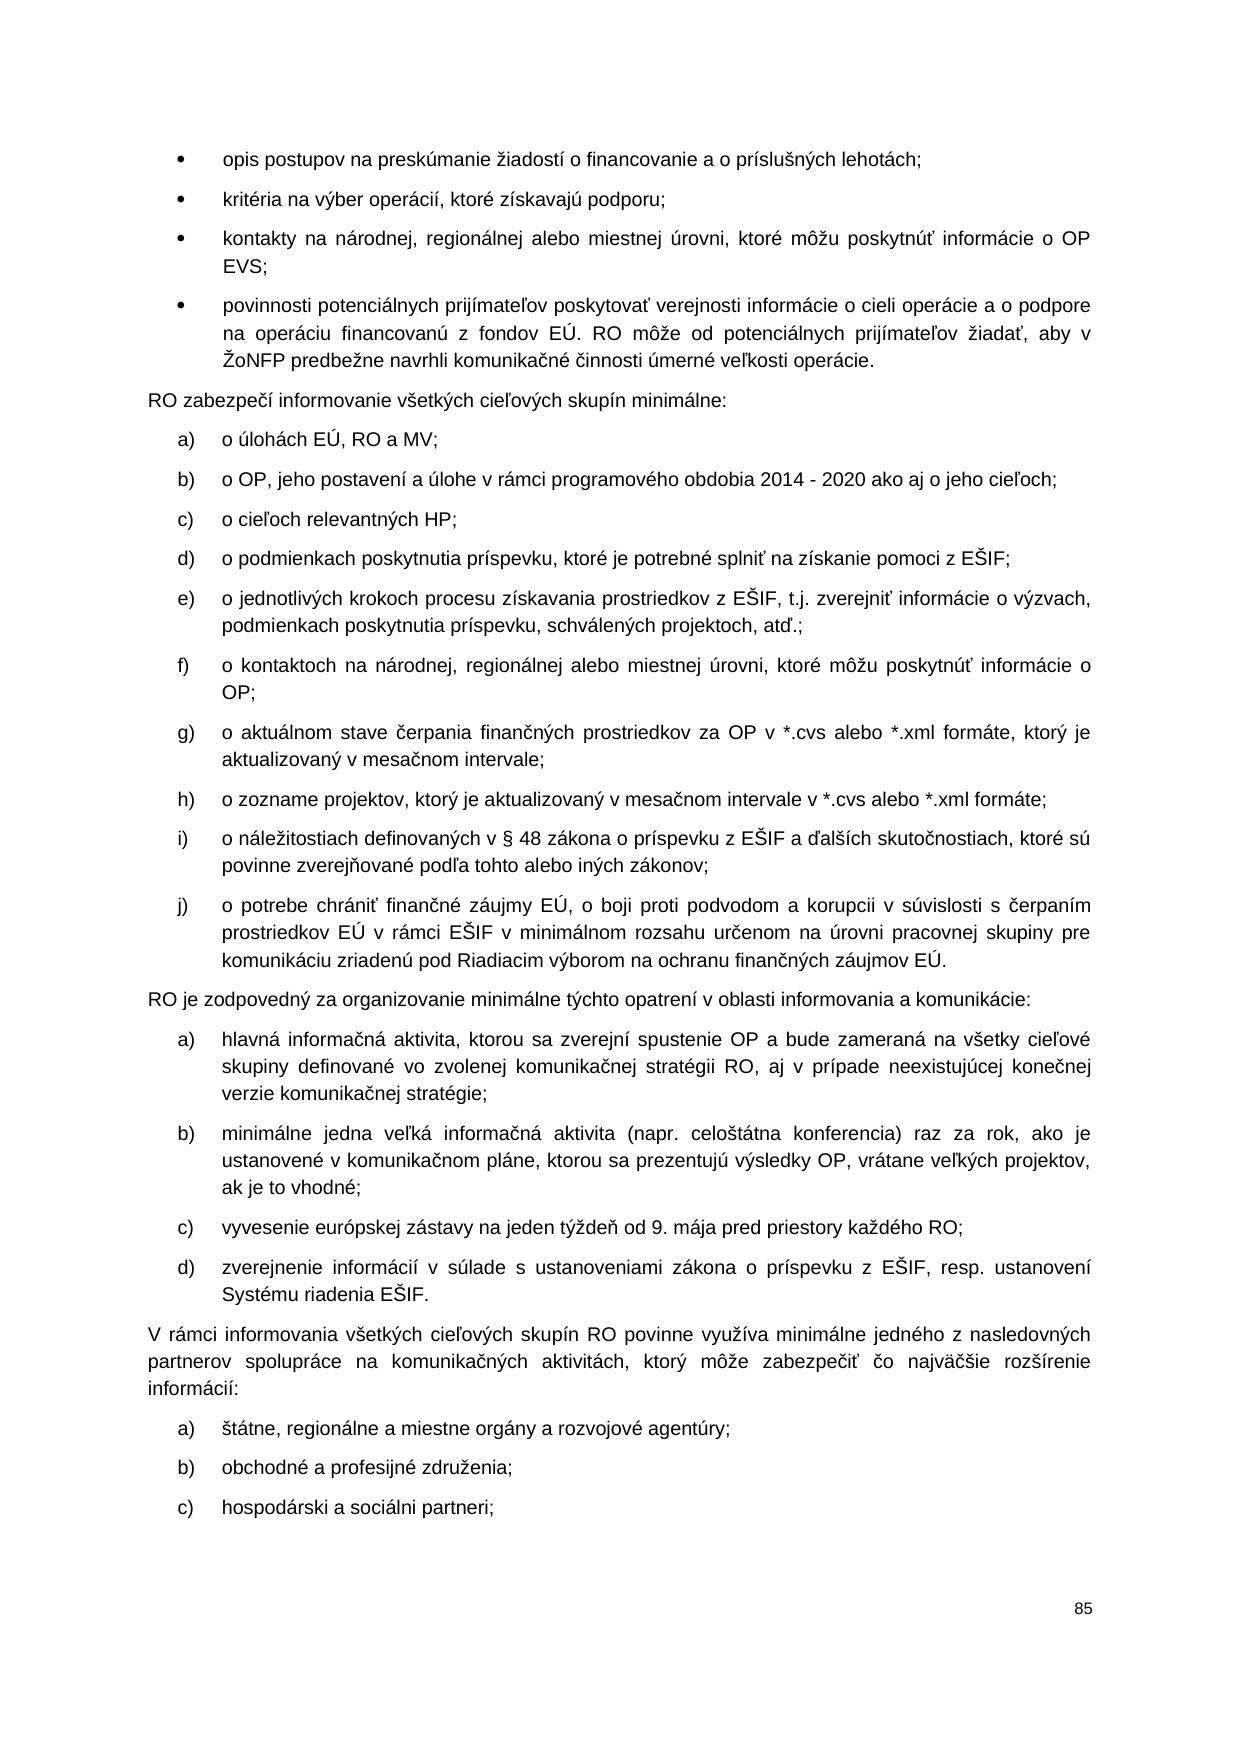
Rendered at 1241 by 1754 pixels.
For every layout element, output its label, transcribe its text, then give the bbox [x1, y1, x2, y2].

text c) hospodárski a sociálni partneri; [177, 1496, 1092, 1519]
text b) minimálne jedna veľká informačná aktivita (napr. celoštátna konferencia) raz za rok, ako je ustanovené v komunikačnom pláne, ktorou sa prezentujú výsledky OP, vrátane veľkých projektov, ak je to vhodné; [177, 1122, 1092, 1199]
text V rámci informovania všetkých cieľových skupín RO povinne využíva minimálne jedného z nasledovných partnerov spolupráce na komunikačných aktivitách, ktorý môže zabezpečiť čo najväčšie rozšírenie informácií: [148, 1322, 1092, 1399]
text d) zverejnenie informácií v súlade s ustanoveniami zákona o príspevku z EŠIF, resp. ustanovení Systému riadenia EŠIF. [177, 1256, 1092, 1306]
text c) vyvesenie európskej zástavy na jeden týždeň od 9. mája pred priestory každého RO; [177, 1216, 1092, 1239]
list povinnosti potenciálnych prijímateľov poskytovať verejnosti informácie o cieli operácie a o podpore na operáciu financovanú z fondov EÚ. RO môže od potenciálnych prijímateľov žiadať, aby v ŽoNFP predbežne navrhli komunikačné činnosti úmerné veľkosti operácie. [177, 294, 1092, 371]
text c) o cieľoch relevantných HP; [177, 507, 1092, 530]
text b) obchodné a profesijné združenia; [177, 1456, 1092, 1479]
text h) o zozname projektov, ktorý je aktualizovaný v mesačnom intervale v *.cvs alebo *.xml formáte; [177, 787, 1092, 810]
text j) o potrebe chrániť finančné záujmy EÚ, o boji proti podvodom a korupcii v súvislosti s čerpaním prostriedkov EÚ v rámci EŠIF v minimálnom rozsahu určenom na úrovni pracovnej skupiny pre komunikáciu zriadenú pod Riadiacim výborom na ochranu finančných záujmov EÚ. [177, 894, 1092, 971]
text a) hlavná informačná aktivita, ktorou sa zverejní spustenie OP a bude zameraná na všetky cieľové skupiny definované vo zvolenej komunikačnej stratégii RO, aj v prípade neexistujúcej konečnej verzie komunikačnej stratégie; [177, 1028, 1092, 1105]
text a) štátne, regionálne a miestne orgány a rozvojové agentúry; [177, 1417, 1092, 1439]
list kontakty na národnej, regionálnej alebo miestnej úrovni, ktoré môžu poskytnúť informácie o OP EVS; [177, 227, 1092, 277]
text d) o podmienkach poskytnutia príspevku, ktoré je potrebné splniť na získanie pomoci z EŠIF; [177, 547, 1092, 570]
text RO je zodpovedný za organizovanie minimálne týchto opatrení v oblasti informovania a komunikácie: [148, 988, 1092, 1011]
text b) o OP, jeho postavení a úlohe v rámci programového obdobia 2014 - 2020 ako aj o jeho cieľoch; [177, 468, 1092, 491]
text f) o kontaktoch na národnej, regionálnej alebo miestnej úrovni, ktoré môžu poskytnúť informácie o OP; [177, 654, 1092, 704]
list opis postupov na preskúmanie žiadostí o financovanie a o príslušných lehotách; [177, 148, 1092, 171]
text g) o aktuálnom stave čerpania finančných prostriedkov za OP v *.cvs alebo *.xml formáte, ktorý je aktualizovaný v mesačnom intervale; [177, 721, 1092, 771]
list kritéria na výber operácií, ktoré získavajú podporu; [177, 187, 1092, 210]
text a) o úlohách EÚ, RO a MV; [177, 428, 1092, 451]
text e) o jednotlivých krokoch procesu získavania prostriedkov z EŠIF, t.j. zverejniť informácie o výzvach, podmienkach poskytnutia príspevku, schválených projektoch, atď.; [177, 587, 1092, 637]
text i) o náležitostiach definovaných v § 48 zákona o príspevku z EŠIF a ďalších skutočnostiach, ktoré sú povinne zverejňované podľa tohto alebo iných zákonov; [177, 827, 1092, 877]
text RO zabezpečí informovanie všetkých cieľových skupín minimálne: [148, 388, 1092, 411]
